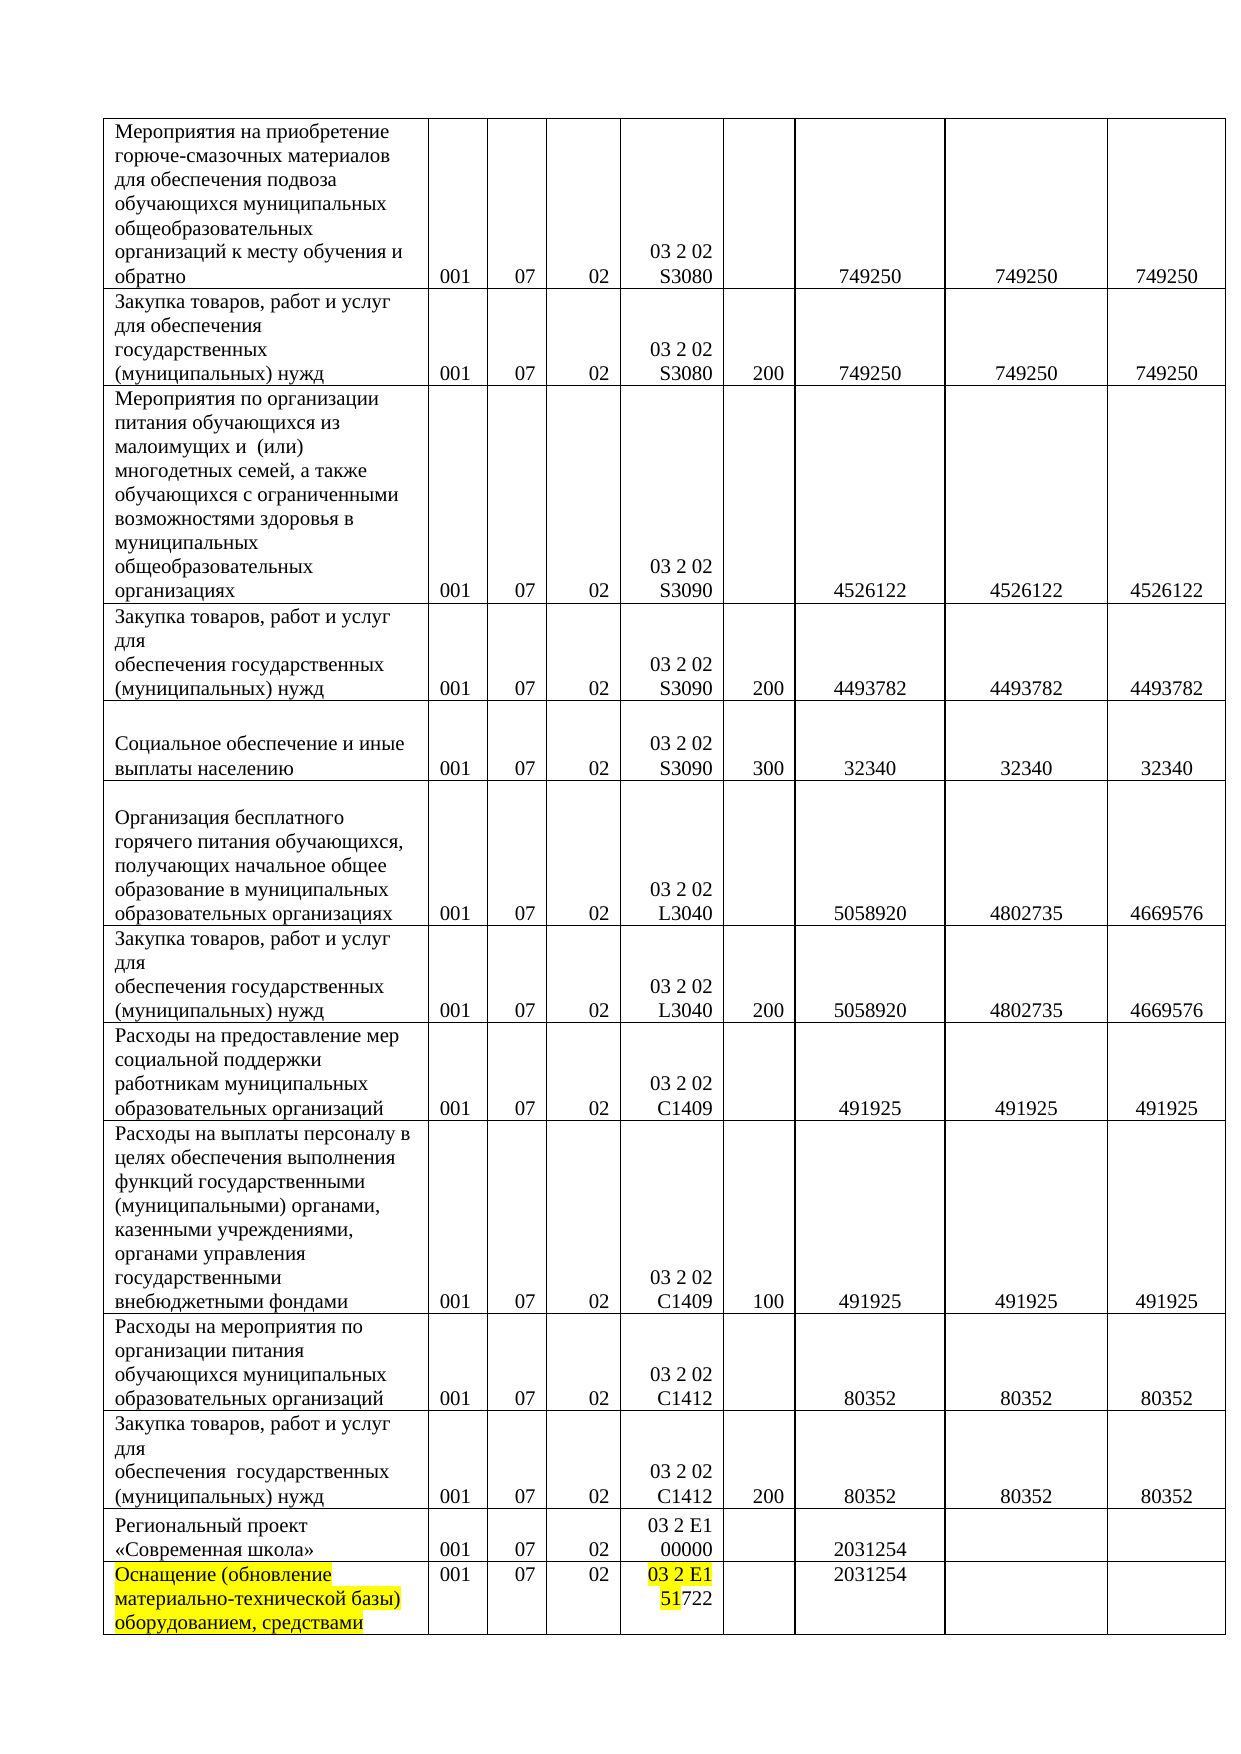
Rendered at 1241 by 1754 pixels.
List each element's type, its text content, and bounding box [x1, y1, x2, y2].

table_cell 02 [547, 781, 620, 925]
table_cell 07 [488, 386, 546, 602]
table_cell 02 [547, 119, 620, 288]
table_cell 001 [429, 781, 487, 925]
table_cell 07 [488, 926, 546, 1022]
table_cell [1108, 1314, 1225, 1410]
table_cell Закупка товаров, работ и услуг для обеспечения государственных (муниципальных) нужд [104, 289, 428, 385]
table_cell 4493782 [796, 604, 944, 700]
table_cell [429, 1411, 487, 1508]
table_cell 02 [547, 289, 620, 385]
table_cell Социальное обеспечение и иные выплаты населению [104, 701, 428, 779]
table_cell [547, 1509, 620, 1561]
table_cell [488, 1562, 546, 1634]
table_cell 03 2 02 S3080 [621, 289, 723, 385]
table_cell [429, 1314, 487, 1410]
table_cell 4526122 [1108, 386, 1225, 602]
table_cell 32340 [946, 701, 1107, 779]
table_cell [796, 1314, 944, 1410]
table_cell 5058920 [796, 781, 944, 925]
table_cell 749250 [946, 119, 1107, 288]
table_cell 03 2 02 L3040 [621, 926, 723, 1022]
table_cell 001 [429, 1121, 487, 1313]
table_cell Мероприятия на приобретение горюче-смазочных материалов для обеспечения подвоза обучающихся муниципальных общеобразовательных организаций к месту обучения и обратно [104, 119, 428, 288]
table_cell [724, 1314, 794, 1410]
table_cell 491925 [1108, 1023, 1225, 1119]
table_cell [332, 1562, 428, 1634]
table_cell 001 [429, 1023, 487, 1119]
table_cell 07 [488, 119, 546, 288]
table_cell 4802735 [946, 781, 1107, 925]
table_cell 4526122 [796, 386, 944, 602]
table_cell 03 2 02 S3090 [621, 701, 723, 779]
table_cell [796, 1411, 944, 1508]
table_cell 001 [429, 926, 487, 1022]
table_cell 03 2 02 S3090 [621, 604, 723, 700]
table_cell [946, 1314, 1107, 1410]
table_cell 03 2 02 S3090 [621, 386, 723, 602]
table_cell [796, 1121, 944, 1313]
table_cell 001 [429, 701, 487, 779]
table_cell 4493782 [1108, 604, 1225, 700]
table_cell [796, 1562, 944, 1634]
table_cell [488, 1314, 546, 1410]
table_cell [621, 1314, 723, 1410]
table_cell [724, 781, 794, 925]
table_cell 5058920 [796, 926, 944, 1022]
table_cell 07 [488, 1023, 546, 1119]
table_cell Расходы на выплаты персоналу в целях обеспечения выполнения функций государственными (муниципальными) органами, казенными учреждениями, органами управления государственными внебюджетными фондами [104, 1121, 428, 1313]
table_cell 02 [547, 701, 620, 779]
table_cell 001 [429, 119, 487, 288]
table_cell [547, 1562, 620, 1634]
table_cell Организация бесплатного горячего питания обучающихся, получающих начальное общее образование в муниципальных образовательных организациях [104, 781, 428, 925]
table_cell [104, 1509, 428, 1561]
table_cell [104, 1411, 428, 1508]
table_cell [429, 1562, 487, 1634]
table_cell 03 2 02 L3040 [621, 781, 723, 925]
table_cell Закупка товаров, работ и услуг для обеспечения государственных (муниципальных) нужд [104, 604, 428, 700]
table_cell 001 [429, 604, 487, 700]
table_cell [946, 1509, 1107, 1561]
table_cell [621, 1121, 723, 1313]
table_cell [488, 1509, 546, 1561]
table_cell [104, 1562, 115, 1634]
table_cell 749250 [1108, 119, 1225, 288]
table_cell 03 2 02 S3080 [621, 119, 723, 288]
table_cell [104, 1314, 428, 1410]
table_cell 001 [429, 386, 487, 602]
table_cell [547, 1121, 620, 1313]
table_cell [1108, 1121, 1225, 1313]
table_cell 32340 [796, 701, 944, 779]
table_cell 32340 [1108, 701, 1225, 779]
table_cell 07 [488, 701, 546, 779]
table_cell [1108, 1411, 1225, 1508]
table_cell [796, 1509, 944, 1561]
table_cell 749250 [796, 289, 944, 385]
table_cell [724, 386, 794, 602]
table_cell 200 [724, 289, 794, 385]
table_cell 02 [547, 386, 620, 602]
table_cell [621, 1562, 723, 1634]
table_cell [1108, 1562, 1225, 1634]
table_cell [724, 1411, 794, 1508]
table_cell 02 [547, 604, 620, 700]
table_cell Мероприятия по организации питания обучающихся из малоимущих и (или) многодетных семей, а также обучающихся с ограниченными возможностями здоровья в муниципальных общеобразовательных организациях [104, 386, 428, 602]
table_cell 07 [488, 289, 546, 385]
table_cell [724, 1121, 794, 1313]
table_cell 749250 [946, 289, 1107, 385]
table_cell 4526122 [946, 386, 1107, 602]
table_cell [724, 119, 794, 288]
table_cell 001 [429, 289, 487, 385]
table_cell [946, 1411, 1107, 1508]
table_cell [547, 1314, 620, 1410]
table_cell 749250 [796, 119, 944, 288]
table_cell 4493782 [946, 604, 1107, 700]
table_cell 200 [724, 926, 794, 1022]
table_cell 200 [724, 604, 794, 700]
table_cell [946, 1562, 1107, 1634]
table_cell 03 2 02 C1409 [621, 1023, 723, 1119]
table_cell 07 [488, 1121, 546, 1313]
table_cell 4669576 [1108, 926, 1225, 1022]
table_cell 07 [488, 604, 546, 700]
table_cell Расходы на предоставление мер социальной поддержки работникам муниципальных образовательных организаций [104, 1023, 428, 1119]
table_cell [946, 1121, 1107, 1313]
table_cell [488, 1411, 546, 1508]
table_cell 02 [547, 1023, 620, 1119]
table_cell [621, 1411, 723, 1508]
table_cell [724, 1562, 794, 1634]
table_cell Закупка товаров, работ и услуг для обеспечения государственных (муниципальных) нужд [104, 926, 428, 1022]
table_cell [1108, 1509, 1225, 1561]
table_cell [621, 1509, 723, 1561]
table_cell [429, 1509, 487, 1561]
table_cell 300 [724, 701, 794, 779]
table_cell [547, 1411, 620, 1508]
table_cell 491925 [946, 1023, 1107, 1119]
table_cell 4802735 [946, 926, 1107, 1022]
table_cell 4669576 [1108, 781, 1225, 925]
table_cell 749250 [1108, 289, 1225, 385]
table_cell 491925 [796, 1023, 944, 1119]
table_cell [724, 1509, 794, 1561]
table_cell [724, 1023, 794, 1119]
table_cell 07 [488, 781, 546, 925]
table_cell 02 [547, 926, 620, 1022]
